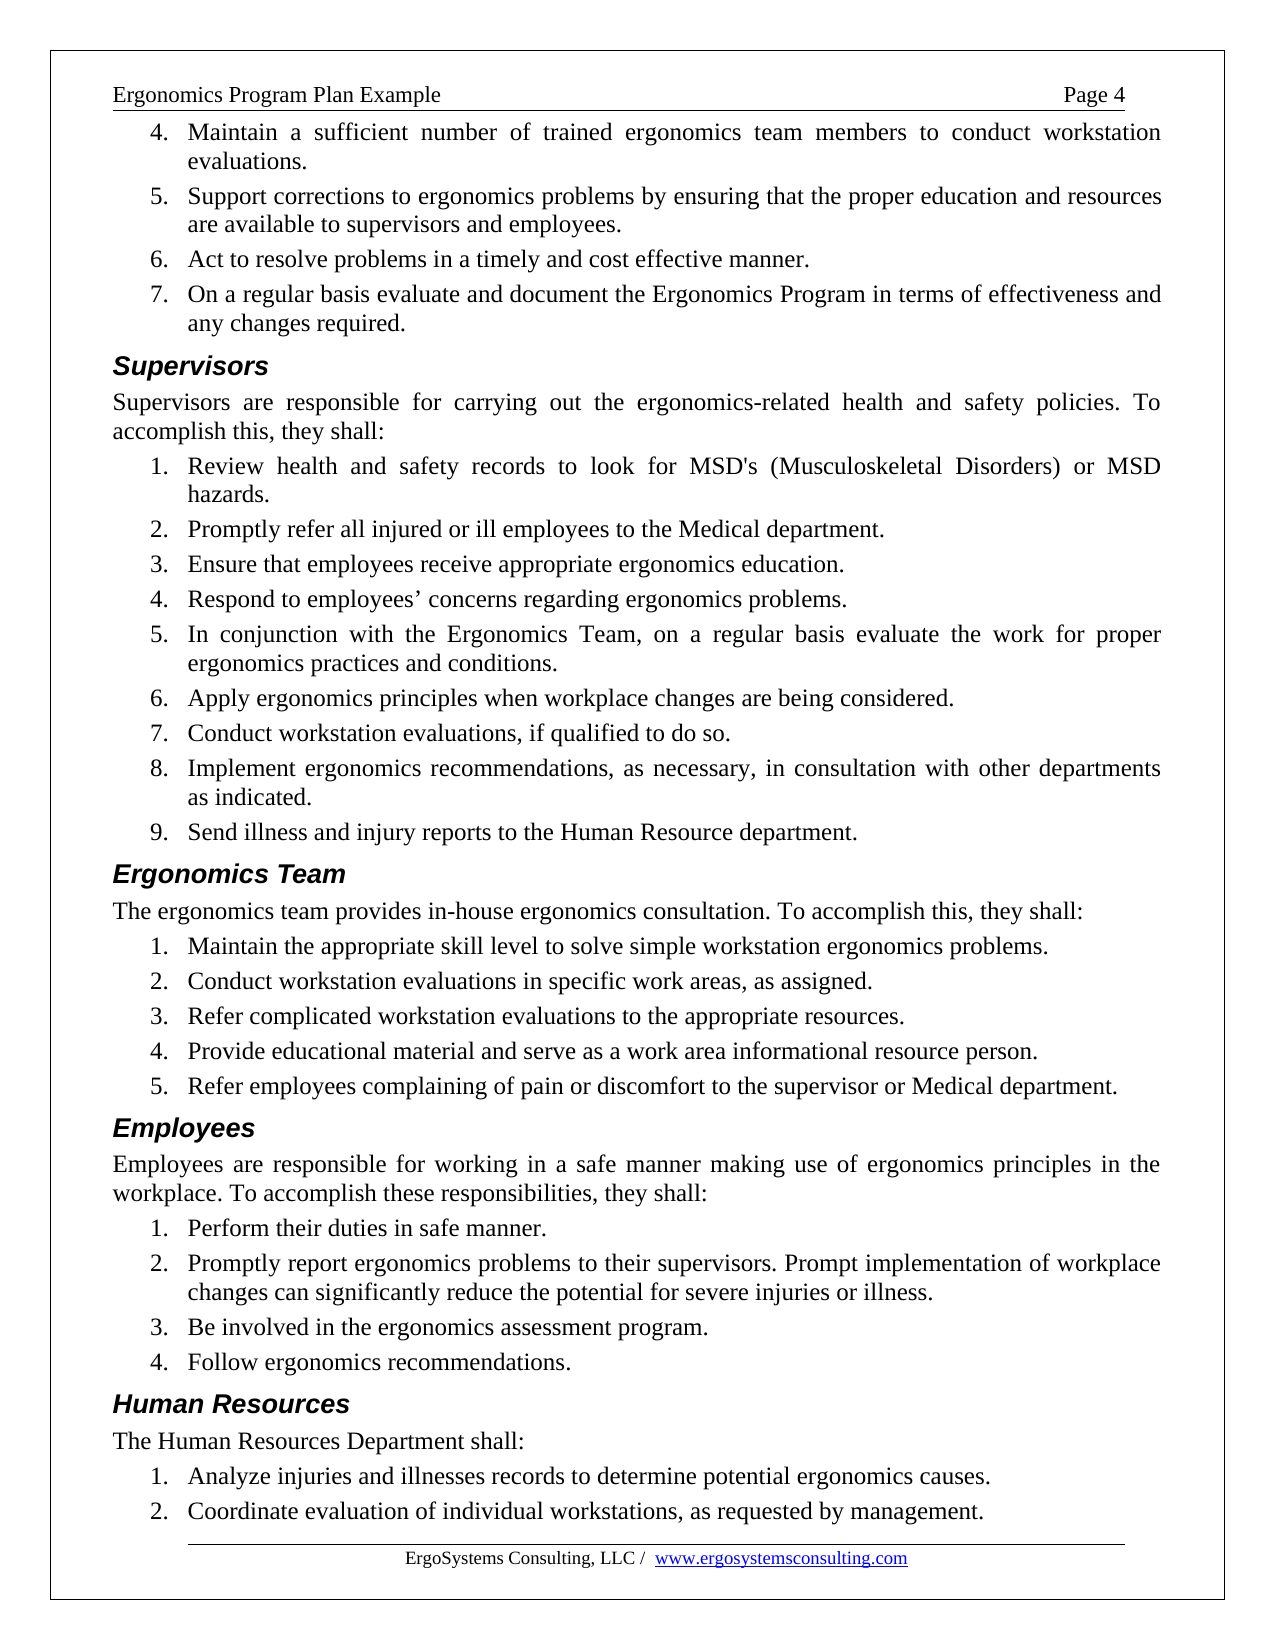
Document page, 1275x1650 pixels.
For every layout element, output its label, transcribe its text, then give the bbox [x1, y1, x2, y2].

list Implement ergonomics recommendations, as necessary, in consultation with other departments as indicated. [150, 753, 1162, 811]
list Apply ergonomics principles when workplace changes are being considered. [150, 683, 1162, 712]
list Refer employees complaining of pain or discomfort to the supervisor or Medical department. [150, 1071, 1162, 1099]
list On a regular basis evaluate and document the Ergonomics Program in terms of effectiveness and any changes required. [150, 279, 1162, 337]
text Supervisors are responsible for carrying out the ergonomics-related health and safety policies. To accomplish this, they shall: [112, 387, 1162, 444]
text The Human Resources Department shall: [112, 1426, 1162, 1454]
list Send illness and injury reports to the Human Resource department. [150, 817, 1162, 846]
list Promptly refer all injured or ill employees to the Medical department. [150, 514, 1162, 543]
text Employees are responsible for working in a safe manner making use of ergonomics principles in the workplace. To accomplish these responsibilities, they shall: [112, 1149, 1162, 1207]
list Maintain the appropriate skill level to solve simple workstation ergonomics problems. [150, 931, 1162, 959]
subtitle Human Resources [112, 1388, 1125, 1419]
list Refer complicated workstation evaluations to the appropriate resources. [150, 1001, 1162, 1029]
subtitle Ergonomics Team [112, 858, 1125, 889]
list Ensure that employees receive appropriate ergonomics education. [150, 549, 1162, 578]
list Be involved in the ergonomics assessment program. [150, 1312, 1162, 1341]
subtitle Employees [112, 1112, 1125, 1143]
list Follow ergonomics recommendations. [150, 1347, 1162, 1376]
list Provide educational material and serve as a work area informational resource person. [150, 1036, 1162, 1064]
list Maintain a sufficient number of trained ergonomics team members to conduct workstation evaluations. [150, 117, 1162, 174]
list In conjunction with the Ergonomics Team, on a regular basis evaluate the work for proper ergonomics practices and conditions. [150, 619, 1162, 677]
text The ergonomics team provides in-house ergonomics consultation. To accomplish this, they shall: [112, 896, 1162, 924]
list Conduct workstation evaluations in specific work areas, as assigned. [150, 966, 1162, 994]
list Support corrections to ergonomics problems by ensuring that the proper education and resources are available to supervisors and employees. [150, 181, 1162, 238]
subtitle Supervisors [112, 349, 1125, 381]
list Conduct workstation evaluations, if qualified to do so. [150, 718, 1162, 747]
list Promptly report ergonomics problems to their supervisors. Prompt implementation of workplace changes can significantly reduce the potential for severe injuries or illness. [150, 1248, 1162, 1306]
list Act to resolve problems in a timely and cost effective manner. [150, 244, 1162, 273]
list Respond to employees’ concerns regarding ergonomics problems. [150, 584, 1162, 613]
list Coordinate evaluation of individual workstations, as requested by management. [150, 1496, 1162, 1524]
list Review health and safety records to look for MSD's (Musculoskeletal Disorders) or MSD hazards. [150, 451, 1162, 508]
list Perform their duties in safe manner. [150, 1213, 1162, 1242]
list Analyze injuries and illnesses records to determine potential ergonomics causes. [150, 1461, 1162, 1489]
